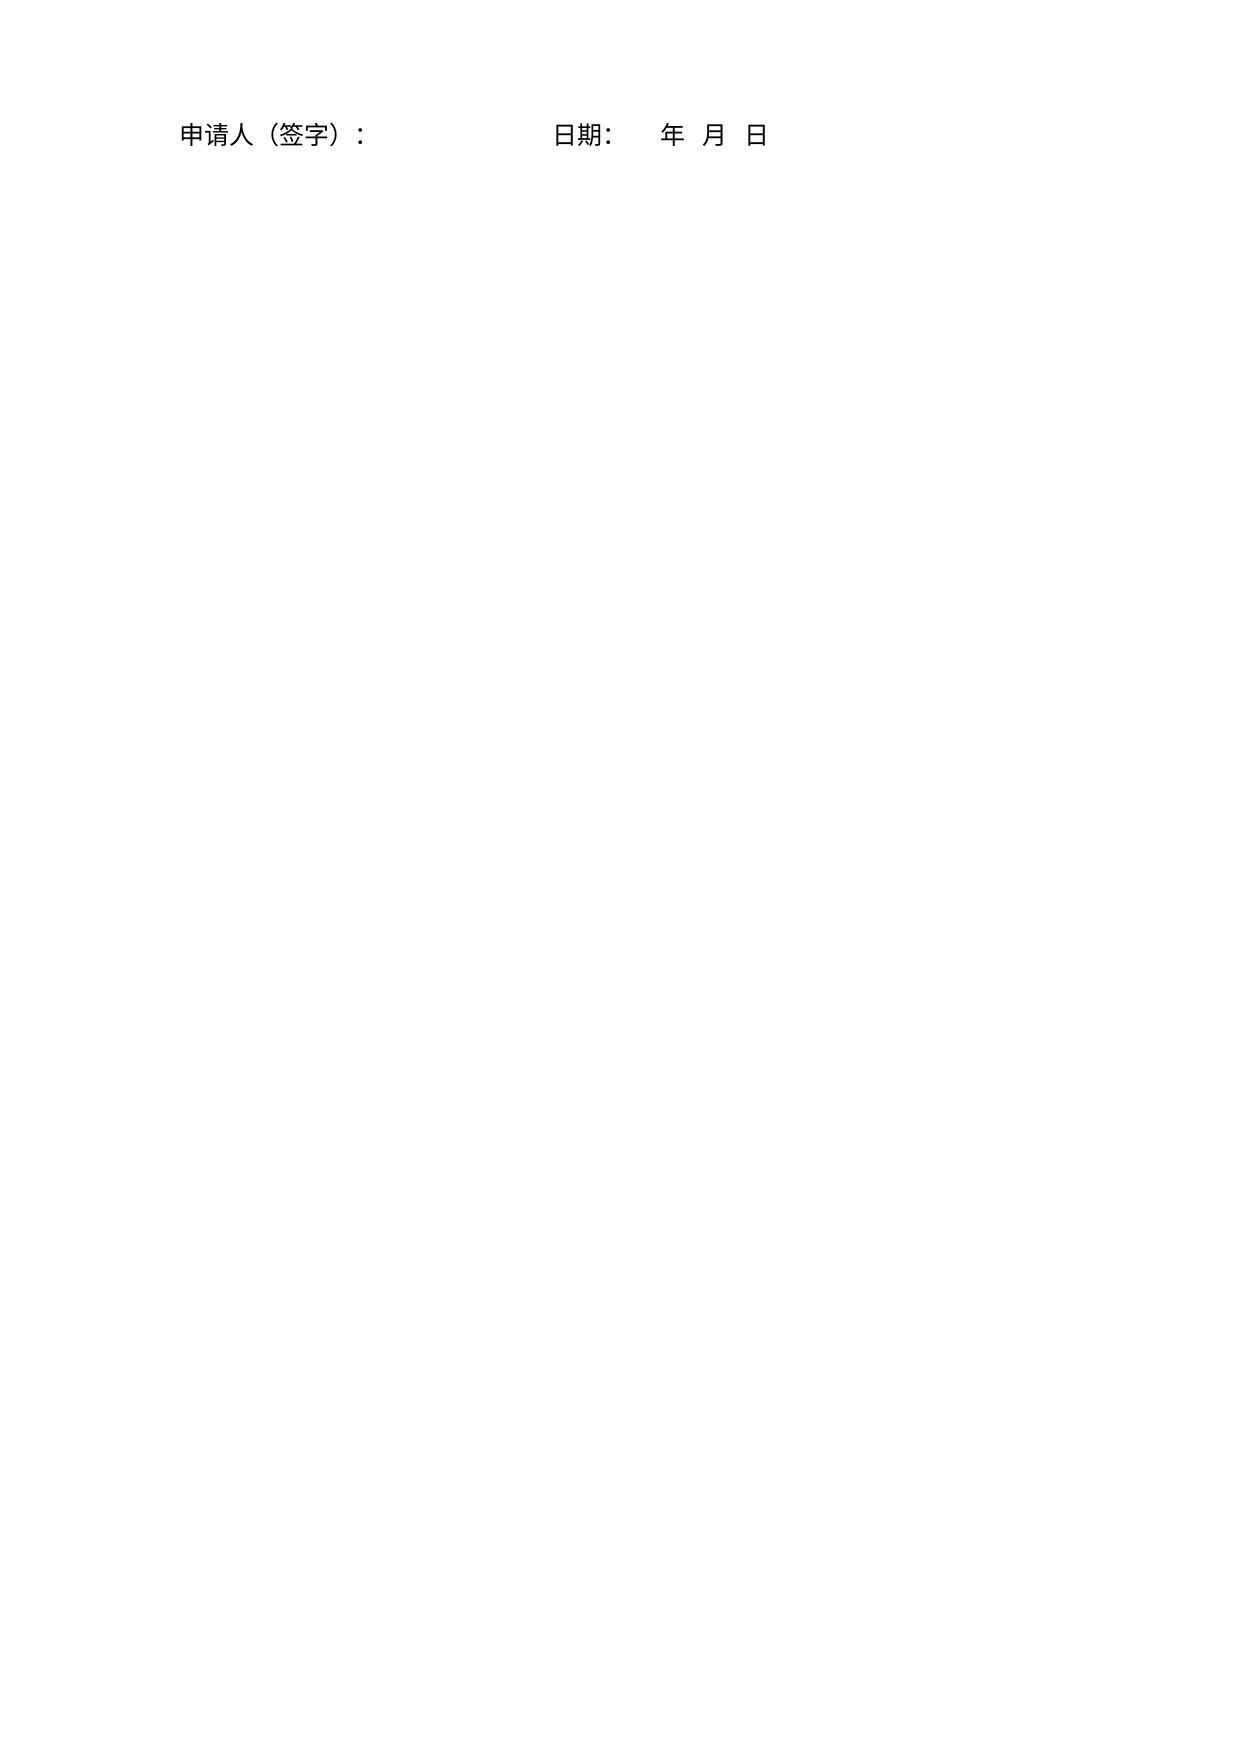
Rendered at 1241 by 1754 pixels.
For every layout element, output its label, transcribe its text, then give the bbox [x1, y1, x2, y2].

text 申请人（签字）： 日期： 年 月 日 [130, 115, 1093, 151]
